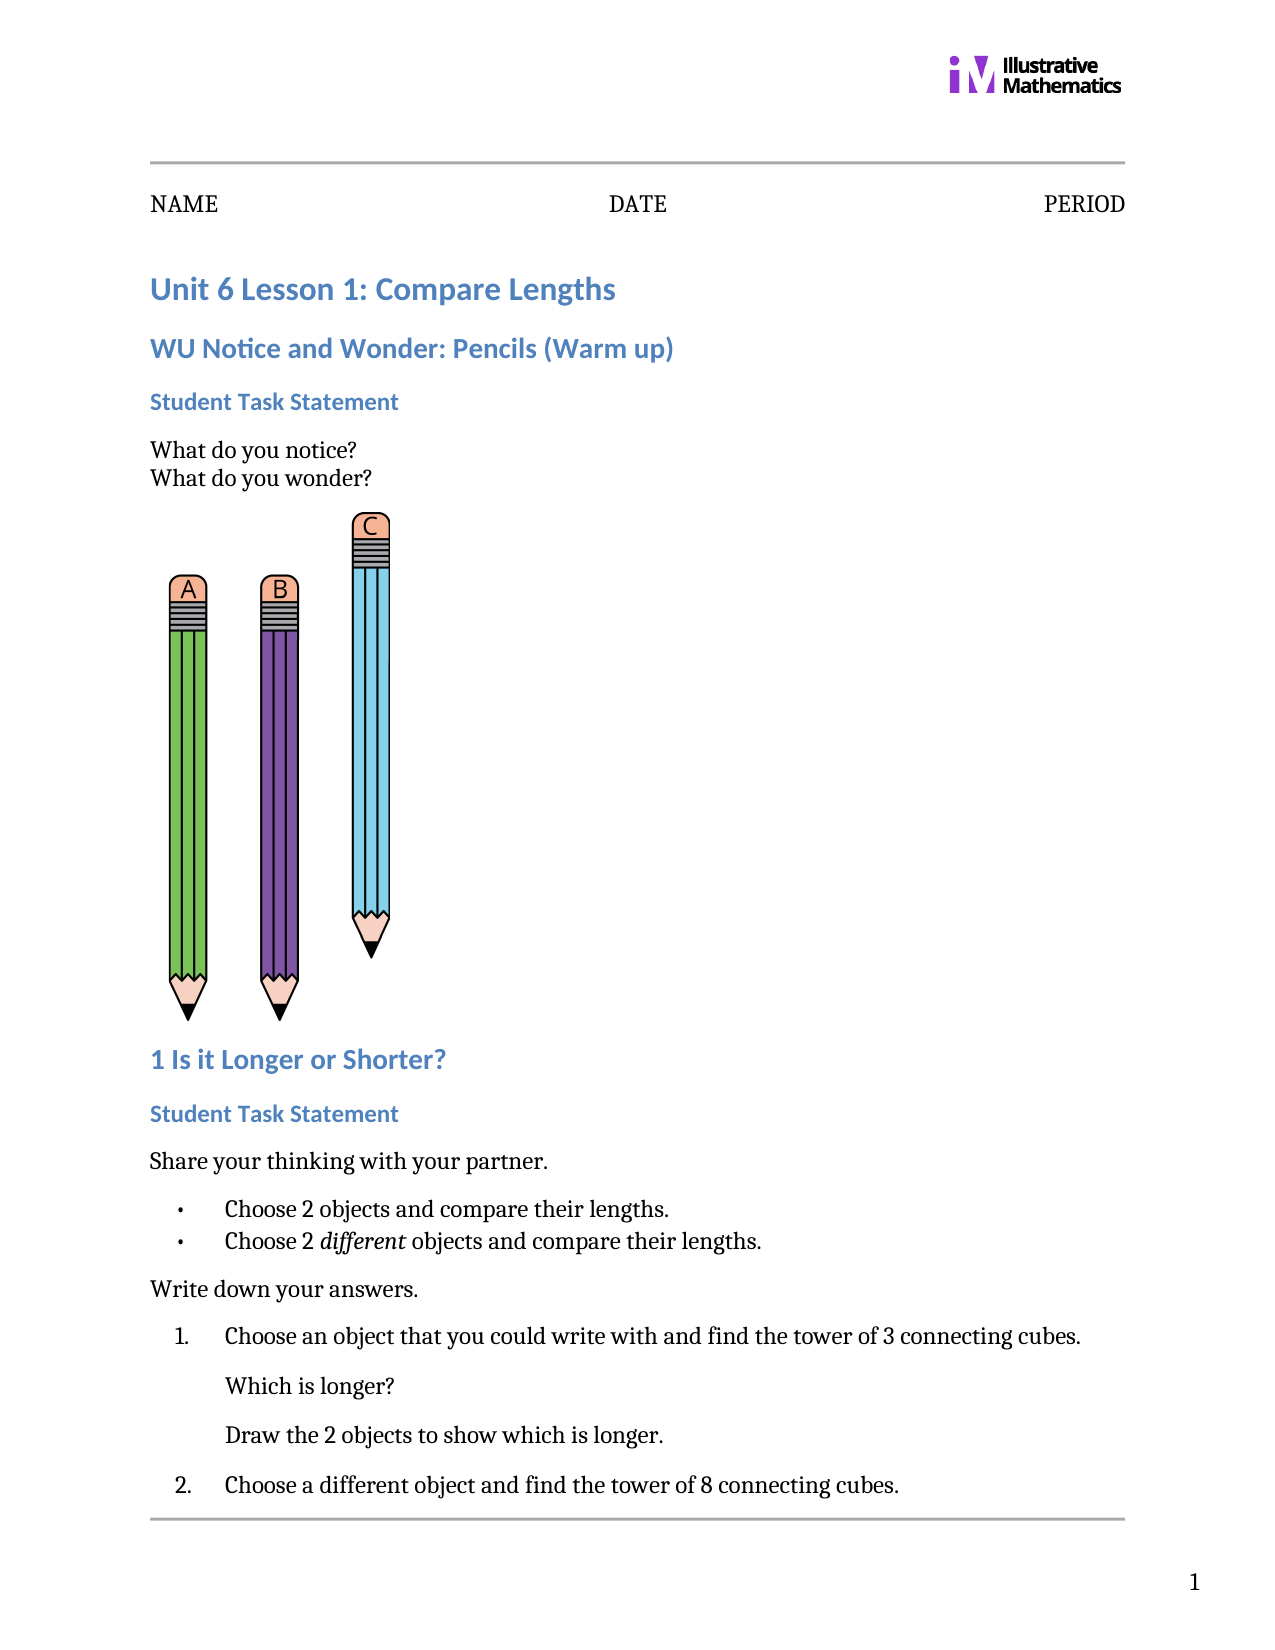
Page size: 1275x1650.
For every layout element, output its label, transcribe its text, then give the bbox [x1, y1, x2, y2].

picture [168, 511, 390, 1021]
list Choose a different object and find the tower of 8 connecting cubes. [175, 1471, 1125, 1500]
list Choose an object that you could write with and find the tower of 3 connecting cubes. [175, 1322, 1125, 1351]
subtitle Student Task Statement [150, 1098, 1125, 1128]
text Share your thinking with your partner. [150, 1147, 1125, 1176]
list Which is longer? [175, 1372, 1125, 1401]
list Choose 2 different objects and compare their lengths. [175, 1227, 1125, 1256]
subtitle Student Task Statement [150, 386, 1125, 417]
text What do you notice? What do you wonder? [150, 436, 1125, 493]
subtitle WU Notice and Wonder: Pencils (Warm up) [150, 330, 1125, 366]
list Draw the 2 objects to show which is longer. [175, 1421, 1125, 1450]
picture [949, 55, 1121, 93]
subtitle Unit 6 Lesson 1: Compare Lengths [150, 268, 1125, 309]
list Choose 2 objects and compare their lengths. [175, 1195, 1125, 1223]
subtitle 1 Is it Longer or Shorter? [150, 1041, 1125, 1077]
text Write down your answers. [150, 1275, 1125, 1303]
